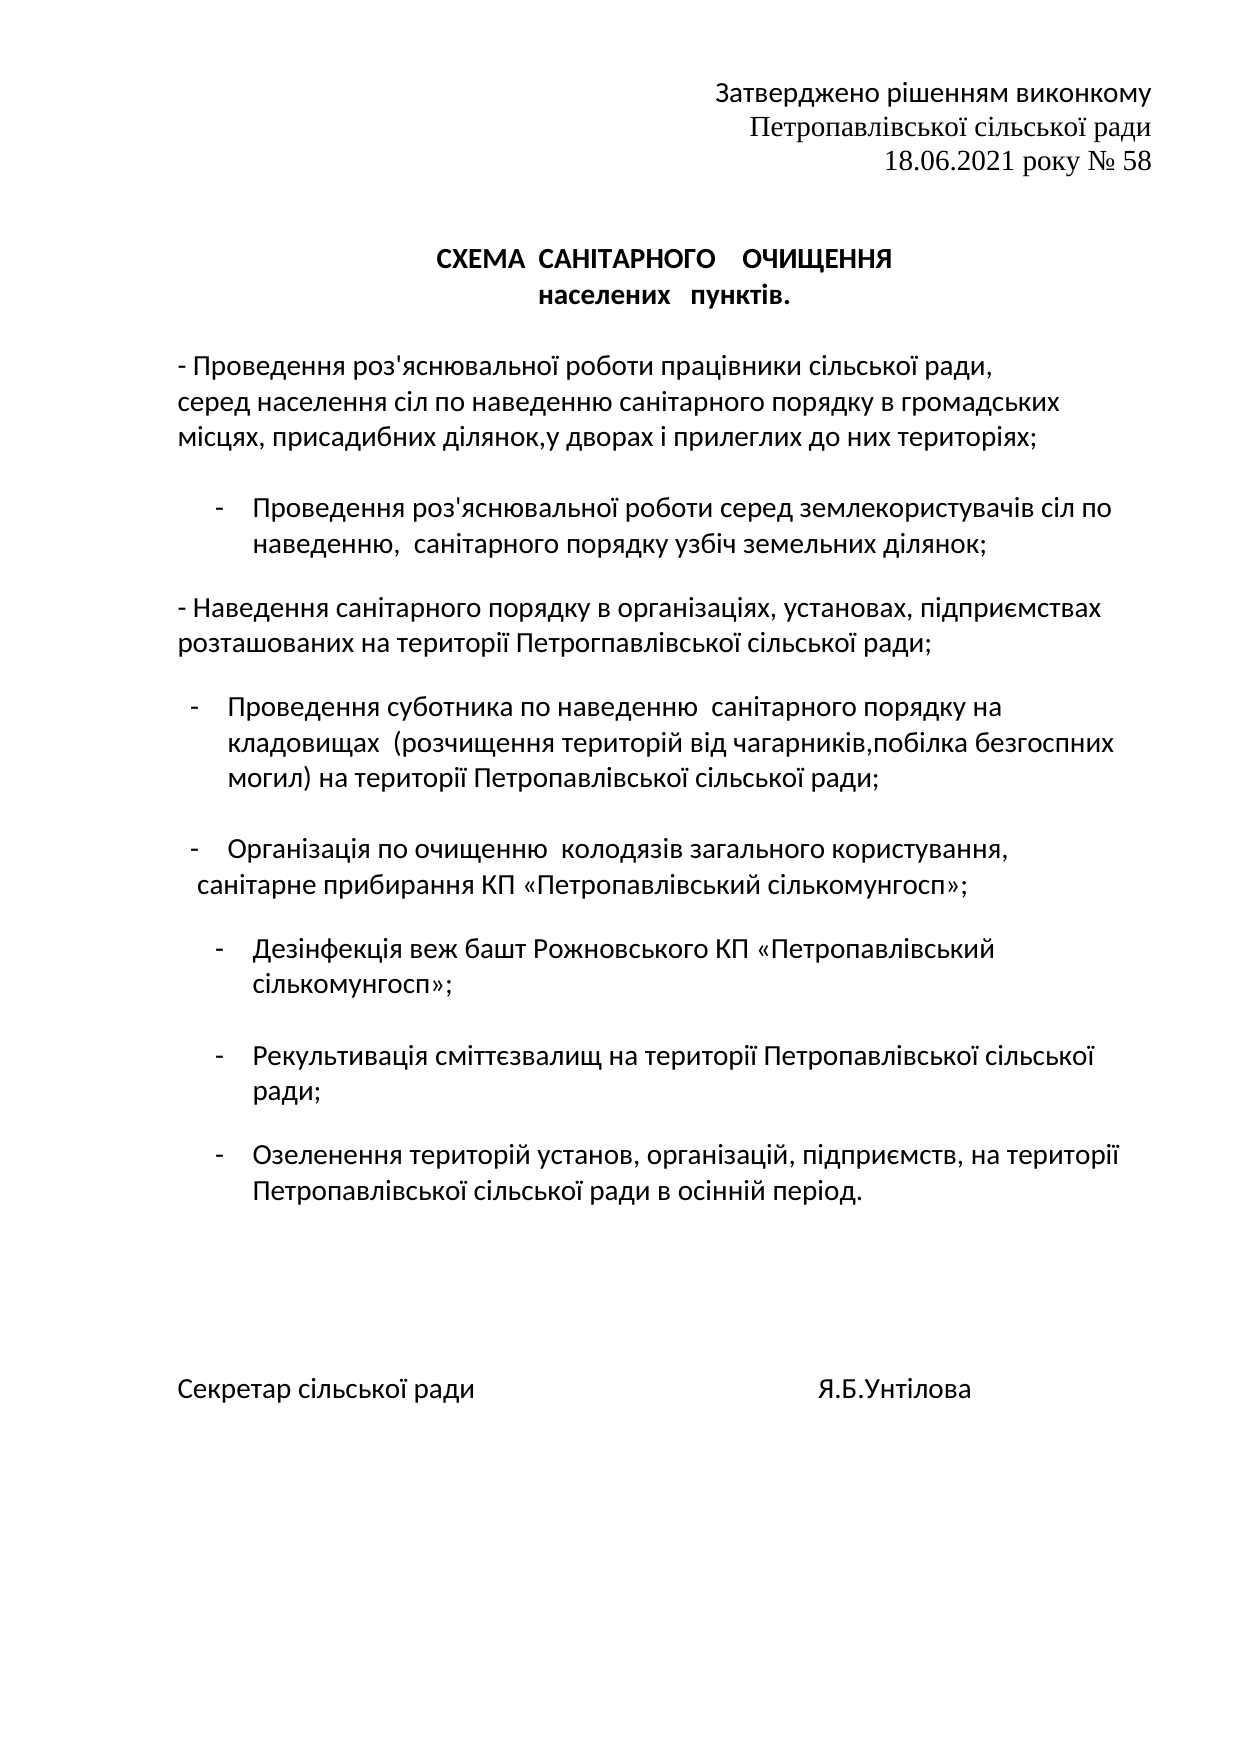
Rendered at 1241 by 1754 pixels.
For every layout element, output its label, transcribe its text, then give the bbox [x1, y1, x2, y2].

list Рекультивація сміттєзвалищ на території Петропавлівської сільської ради; [215, 1037, 1152, 1108]
text - Наведення санітарного порядку в організаціях, установах, підприємствах [177, 589, 1152, 624]
text розташованих на території Петрогпавлівської сільської ради; [177, 624, 1152, 660]
list Озеленення територій установ, організацій, підприємств, на території Петропавлівської сільської ради в осінній період. [215, 1136, 1152, 1207]
text Петропавлівської сільської ради [177, 109, 1152, 143]
text населених пунктів. [177, 276, 1152, 311]
text - Проведення роз'яснювальної роботи працівники сільської ради, [177, 347, 1152, 383]
text СХЕМА САНІТАРНОГО ОЧИЩЕННЯ [177, 240, 1152, 276]
text 18.06.2021 року № 58 [177, 143, 1152, 177]
text Затверджено рішенням виконкому [177, 74, 1152, 109]
list Дезінфекція веж башт Рожновського КП «Петропавлівський сількомунгосп»; [215, 930, 1152, 1001]
list Проведення суботника по наведенню санітарного порядку на кладовищах (розчищення територій від чагарників,побілка безгоспних могил) на території Петропавлівської сільської ради; [190, 688, 1152, 795]
text серед населення сіл по наведенню санітарного порядку в громадських місцях, присадибних ділянок,у дворах і прилеглих до них територіях; [177, 383, 1152, 454]
list Організація по очищенню колодязів загального користування, [190, 831, 1152, 866]
text санітарне прибирання КП «Петропавлівський сількомунгосп»; [177, 866, 1152, 902]
list Проведення роз'яснювальної роботи серед землекористувачів сіл по наведенню, санітарного порядку узбіч земельних ділянок; [215, 489, 1152, 561]
text Секретар сільської ради Я.Б.Унтілова [177, 1370, 1152, 1406]
